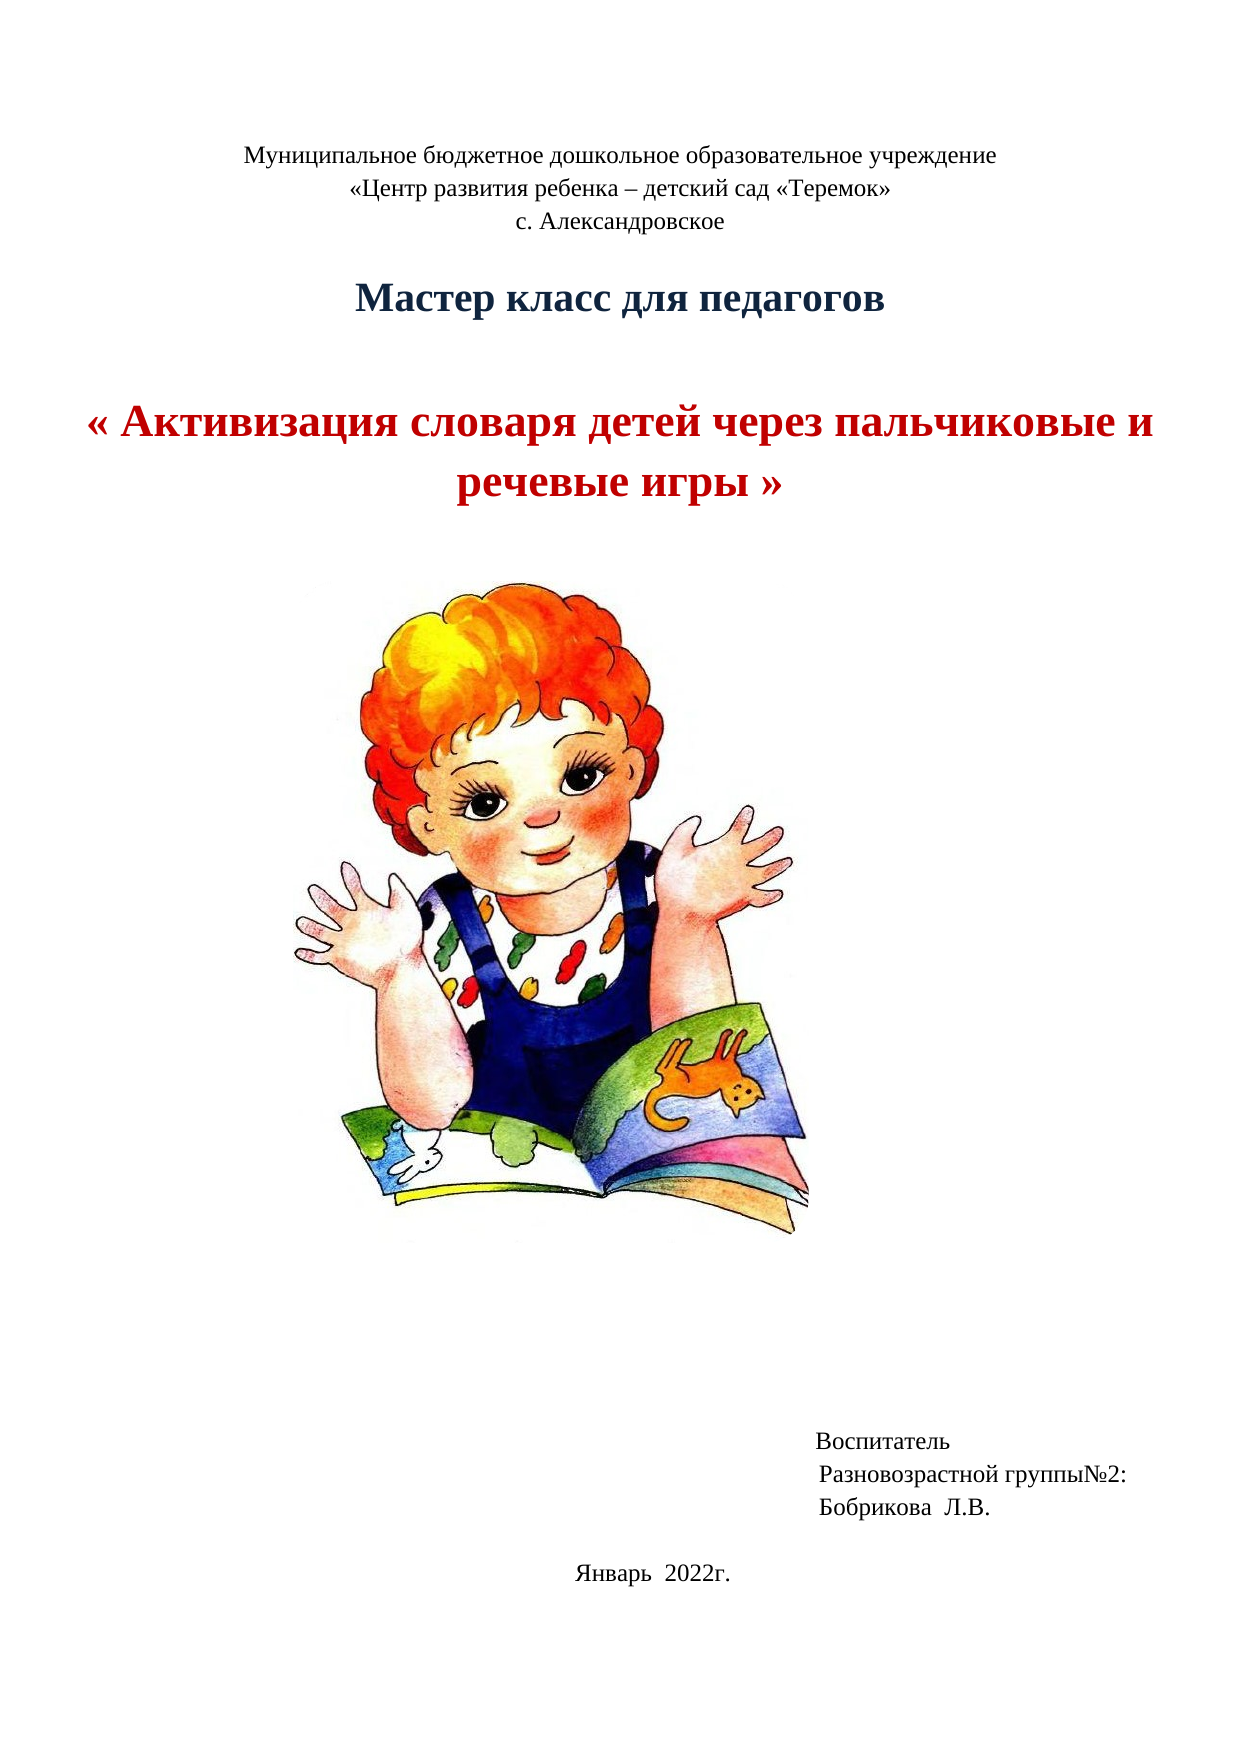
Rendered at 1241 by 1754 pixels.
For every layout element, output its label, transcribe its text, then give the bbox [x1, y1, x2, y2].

text Январь 2022г. [75, 1558, 1165, 1587]
text с. Александровское [75, 206, 1165, 235]
text Мастер класс для педагогов [75, 272, 1165, 320]
text « Активизация словаря детей через пальчиковые и речевые игры » [75, 393, 1165, 507]
picture [293, 580, 809, 1243]
text Бобрикова Л.В. [75, 1492, 1165, 1521]
text Разновозрастной группы№2: [75, 1459, 1165, 1488]
text Муниципальное бюджетное дошкольное образовательное учреждение [75, 140, 1165, 169]
text «Центр развития ребенка – детский сад «Теремок» [75, 173, 1165, 202]
